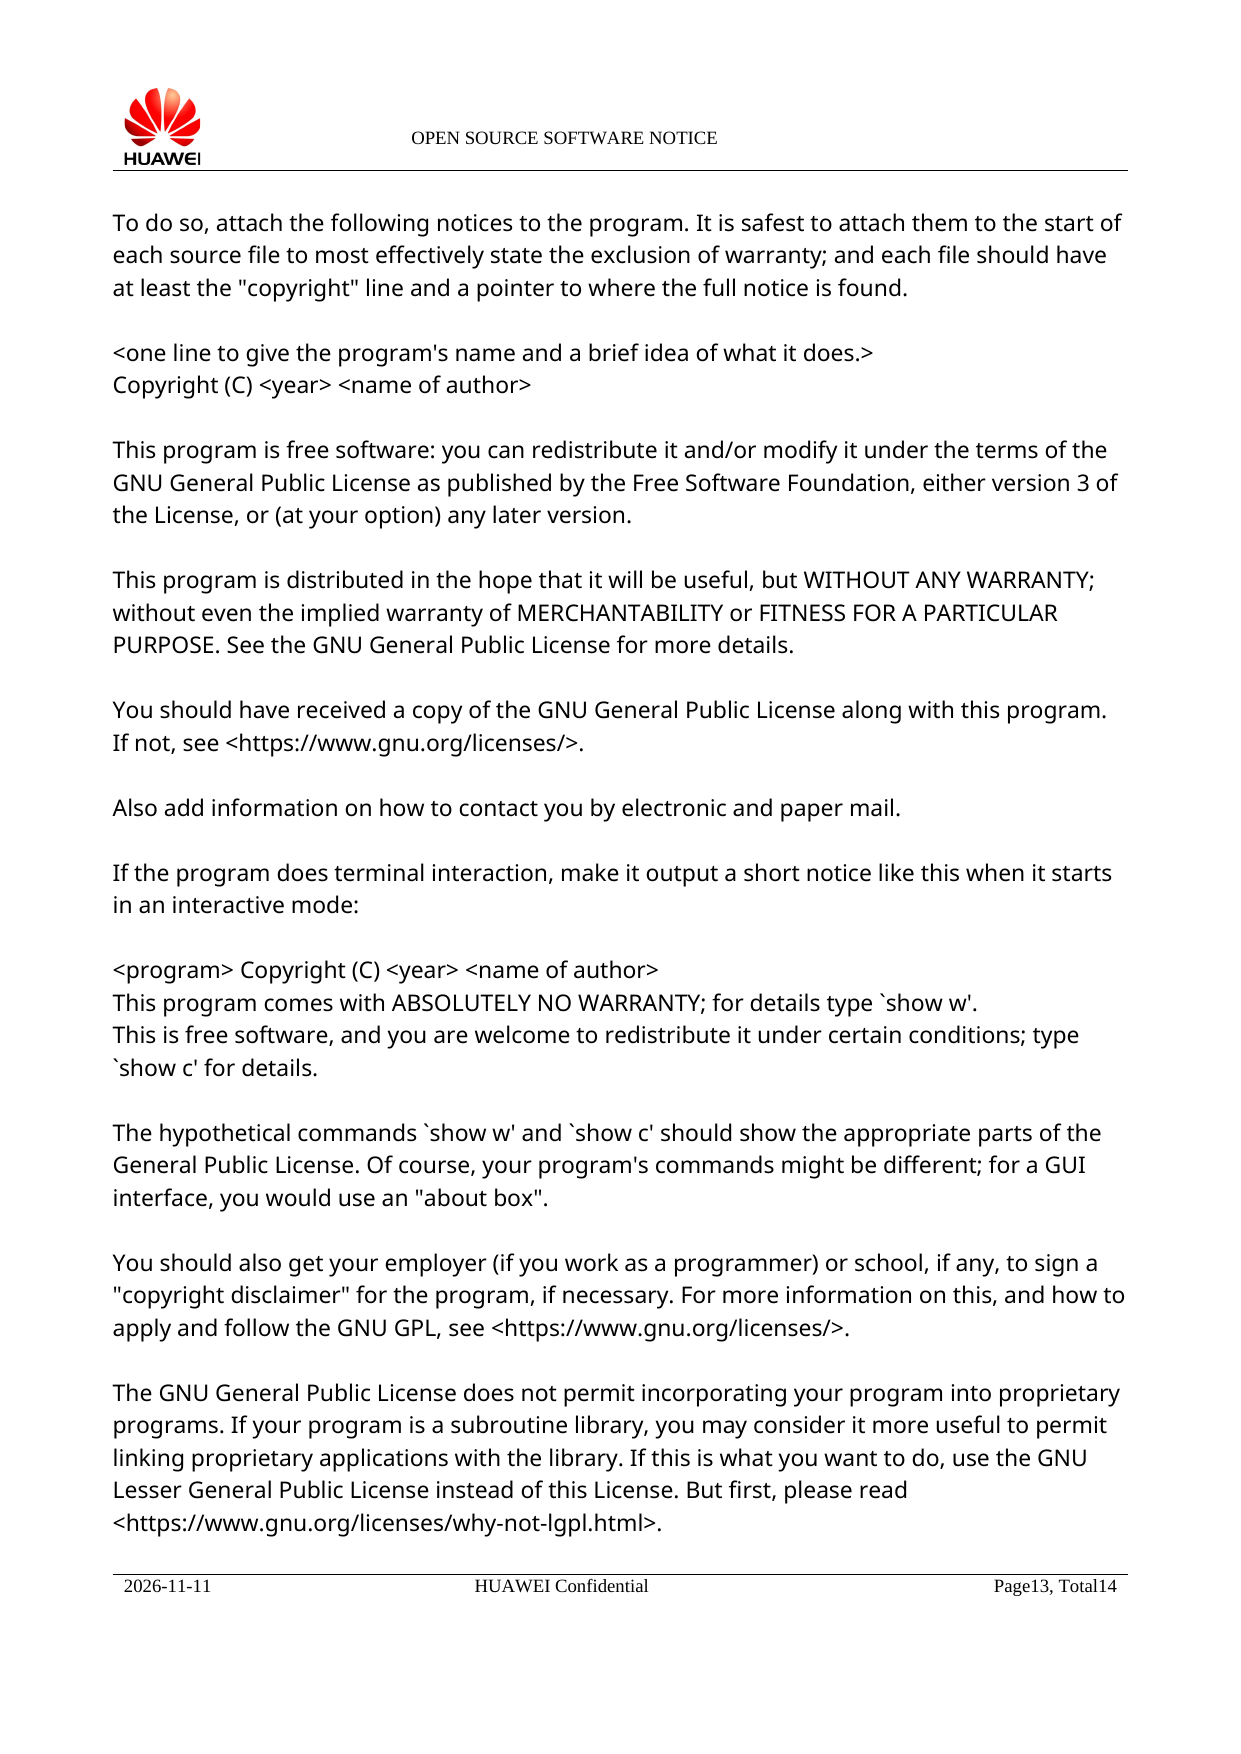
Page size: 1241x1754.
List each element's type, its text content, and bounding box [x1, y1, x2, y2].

text <one line to give the program's name and a brief idea of what it does.> [112, 336, 1128, 369]
picture [124, 88, 201, 165]
text <program> Copyright (C) <year> <name of author> [112, 954, 1128, 986]
text If the program does terminal interaction, make it output a short notice like this when it starts in an interactive mode: [112, 856, 1128, 921]
text Also add information on how to contact you by electronic and paper mail. [112, 791, 1128, 824]
text This program is distributed in the hope that it will be useful, but WITHOUT ANY WARRANTY; without even the implied warranty of MERCHANTABILITY or FITNESS FOR A PARTICULAR PURPOSE. See the GNU General Public License for more details. [112, 564, 1128, 661]
text The GNU General Public License does not permit incorporating your program into proprietary programs. If your program is a subroutine library, you may consider it more useful to permit linking proprietary applications with the library. If this is what you want to do, use the GNU Lesser General Public License instead of this License. But first, please read <https://www.gnu.org/licenses/why-not-lgpl.html>. [112, 1376, 1128, 1539]
text Copyright (C) <year> <name of author> [112, 369, 1128, 401]
text This program comes with ABSOLUTELY NO WARRANTY; for details type `show w'. [112, 986, 1128, 1019]
text You should also get your employer (if you work as a programmer) or school, if any, to sign a "copyright disclaimer" for the program, if necessary. For more information on this, and how to apply and follow the GNU GPL, see <https://www.gnu.org/licenses/>. [112, 1246, 1128, 1344]
text This program is free software: you can redistribute it and/or modify it under the terms of the GNU General Public License as published by the Free Software Foundation, either version 3 of the License, or (at your option) any later version. [112, 434, 1128, 531]
text You should have received a copy of the GNU General Public License along with this program. If not, see <https://www.gnu.org/licenses/>. [112, 694, 1128, 759]
text This is free software, and you are welcome to redistribute it under certain conditions; type `show c' for details. [112, 1019, 1128, 1084]
text To do so, attach the following notices to the program. It is safest to attach them to the start of each source file to most effectively state the exclusion of warranty; and each file should have at least the "copyright" line and a pointer to where the full notice is found. [112, 206, 1128, 304]
text The hypothetical commands `show w' and `show c' should show the appropriate parts of the General Public License. Of course, your program's commands might be different; for a GUI interface, you would use an "about box". [112, 1116, 1128, 1214]
